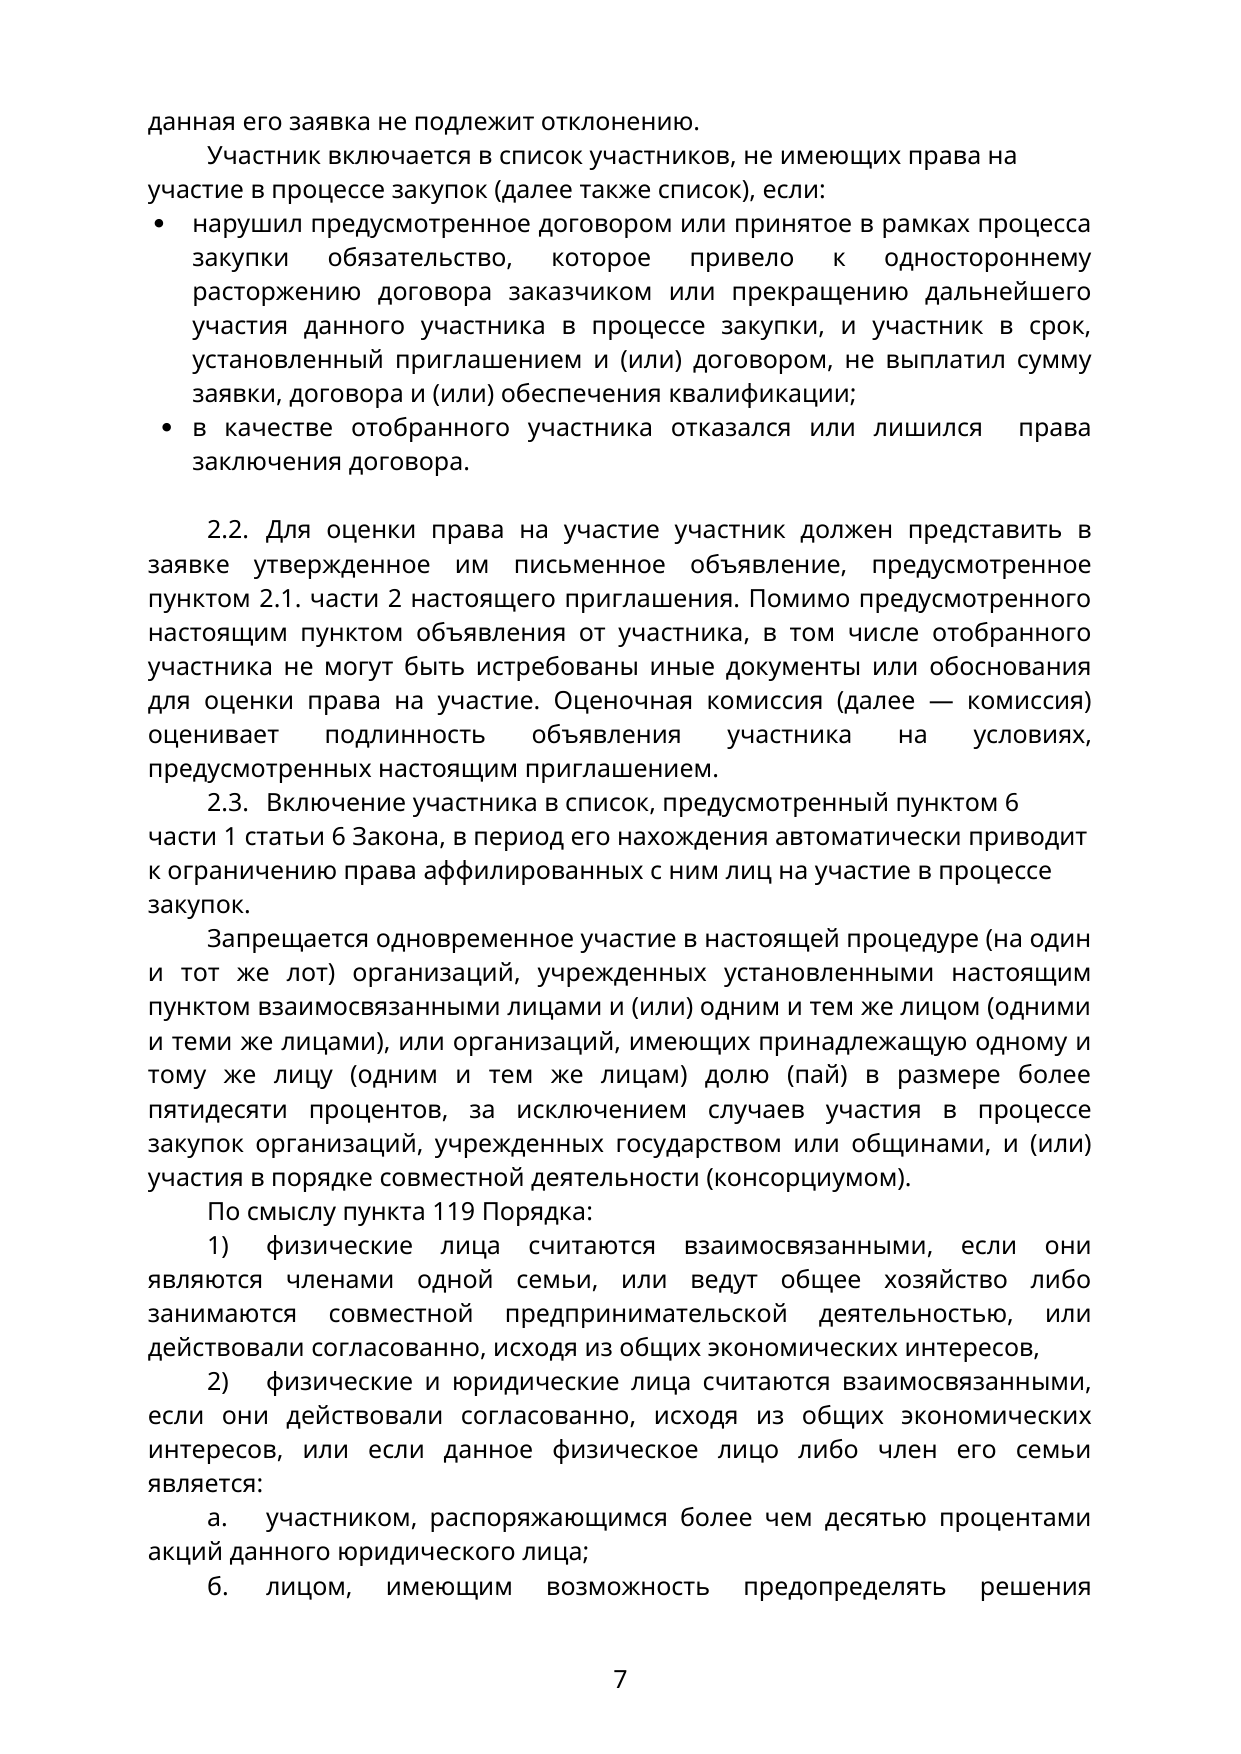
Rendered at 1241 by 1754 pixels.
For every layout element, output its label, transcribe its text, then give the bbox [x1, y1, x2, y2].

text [148, 1568, 1092, 1602]
text 2.2. Для оценки права на участие участник должен представить в заявке утвержденное им письменное объявление, предусмотренное пунктом 2.1. части 2 настоящего приглашения. Помимо предусмотренного настоящим пунктом объявления от участника, в том числе отобранного участника не могут быть истребованы иные документы или обоснования для оценки права на участие. Оценочная комиссия (далее — комиссия) оценивает подлинность объявления участника на условиях, предусмотренных настоящим приглашением. [148, 512, 1092, 785]
text По смыслу пункта 119 Порядка: [148, 1193, 1092, 1227]
text 2) физические и юридические лица считаются взаимосвязанными, если они действовали согласованно, исходя из общих экономических интересов, или если данное физическое лицо либо член его семьи является: [148, 1364, 1092, 1500]
list в качестве отобранного участника отказался или лишился права заключения договора. [162, 410, 1092, 478]
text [148, 103, 1092, 137]
text а. участником, распоряжающимся более чем десятью процентами акций данного юридического лица; [148, 1500, 1092, 1568]
text 2.3. Включение участника в список, предусмотренный пунктом 6 части 1 статьи 6 Закона, в период его нахождения автоматически приводит к ограничению права аффилированных с ним лиц на участие в процессе закупок. [148, 785, 1092, 921]
list нарушил предусмотренное договором или принятое в рамках процесса закупки обязательство, которое привело к одностороннему расторжению договора заказчиком или прекращению дальнейшего участия данного участника в процессе закупки, и участник в срок, установленный приглашением и (или) договором, не выплатил сумму заявки, договора и (или) обеспечения квалификации; [154, 206, 1092, 410]
text Запрещается одновременное участие в настоящей процедуре (на один и тот же лот) организаций, учрежденных установленными настоящим пунктом взаимосвязанными лицами и (или) одним и тем же лицом (одними и теми же лицами), или организаций, имеющих принадлежащую одному и тому же лицу (одним и тем же лицам) долю (пай) в размере более пятидесяти процентов, за исключением случаев участия в процессе закупок организаций, учрежденных государством или общинами, и (или) участия в порядке совместной деятельности (консорциумом). [148, 921, 1092, 1193]
text Участник включается в список участников, не имеющих права на участие в процессе закупок (далее также список), если: [148, 137, 1092, 206]
text 1) физические лица считаются взаимосвязанными, если они являются членами одной семьи, или ведут общее хозяйство либо занимаются совместной предпринимательской деятельностью, или действовали согласованно, исходя из общих экономических интересов, [148, 1227, 1092, 1364]
